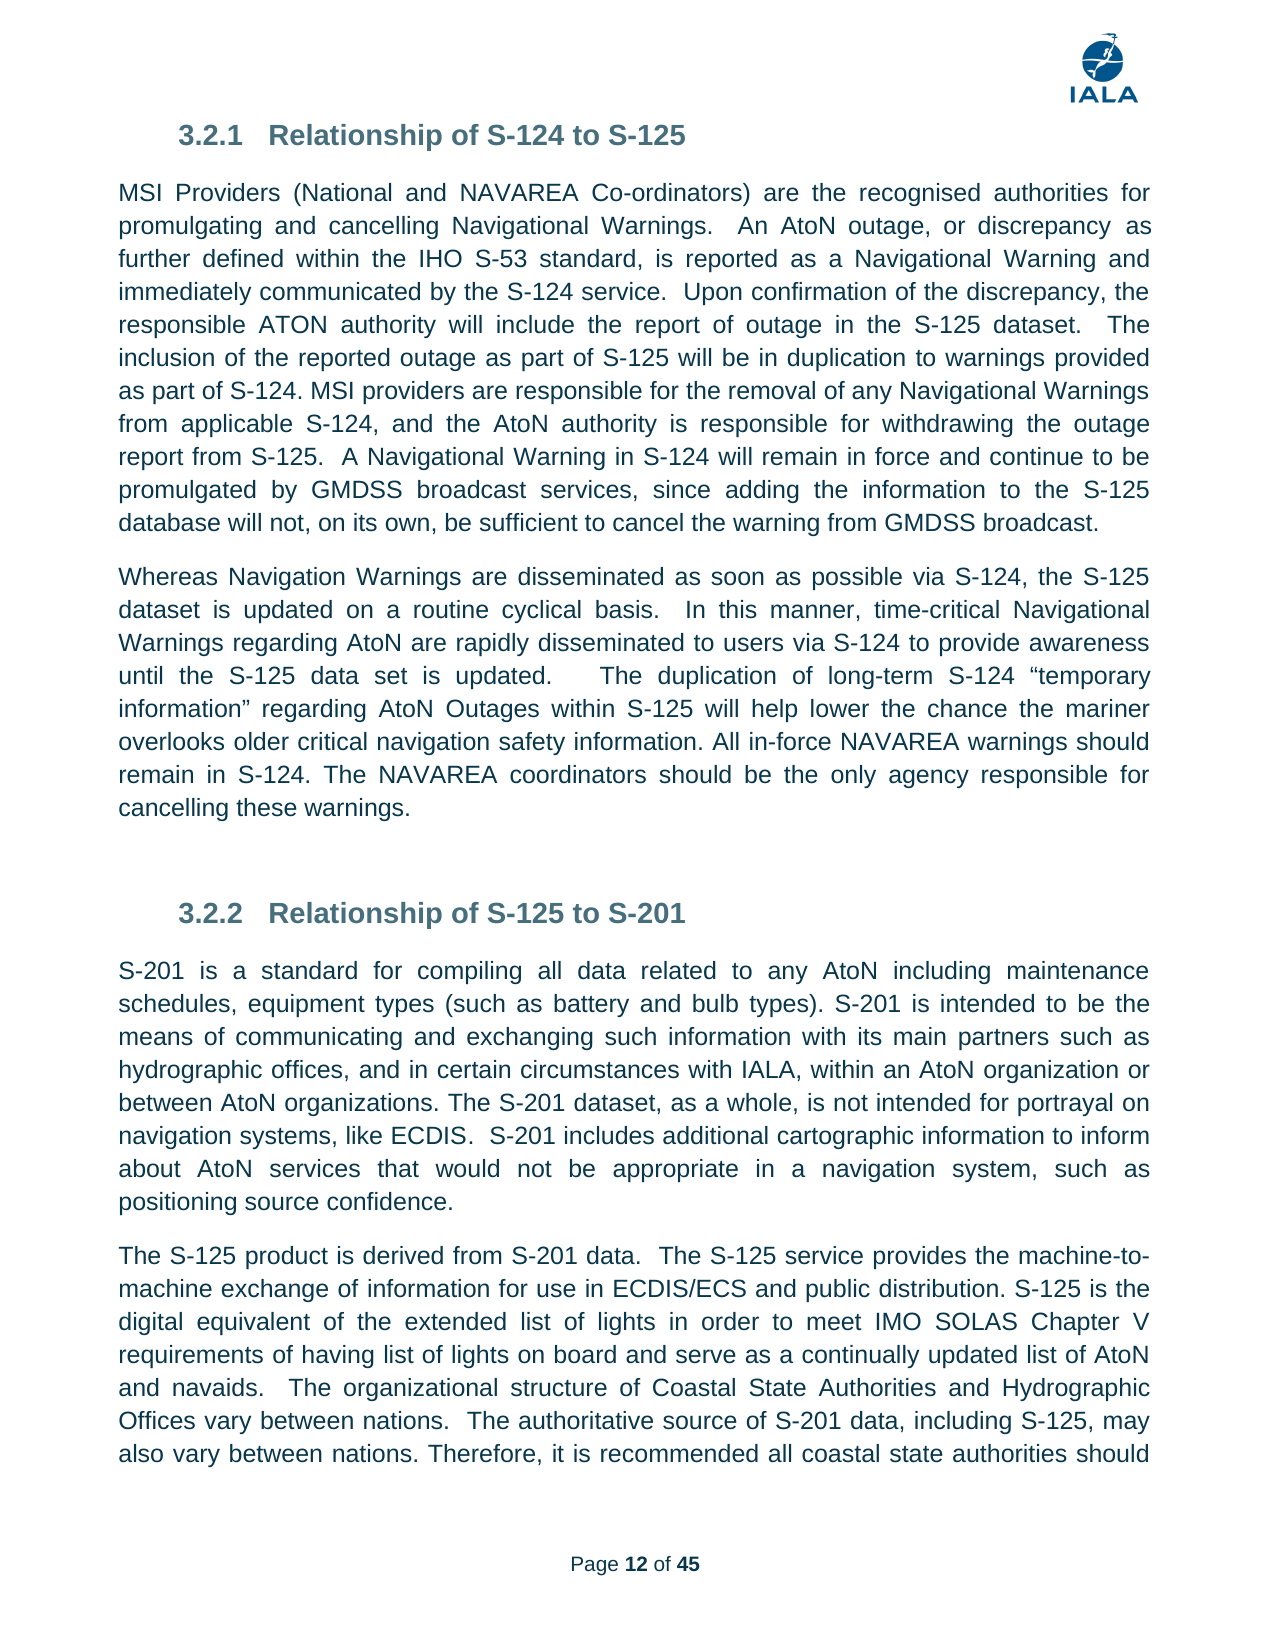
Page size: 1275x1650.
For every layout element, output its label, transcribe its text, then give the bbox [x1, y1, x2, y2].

text Whereas Navigation Warnings are disseminated as soon as possible via S-124, the S-125 dataset is updated on a routine cyclical basis. In this manner, time-critical Navigational Warnings regarding AtoN are rapidly disseminated to users via S-124 to provide awareness until the S-125 data set is updated. The duplication of long-term S-124 “temporary information” regarding AtoN Outages within S-125 will help lower the chance the mariner overlooks older critical navigation safety information. All in-force NAVAREA warnings should remain in S-124. The NAVAREA coordinators should be the only agency responsible for cancelling these warnings. [118, 562, 1152, 822]
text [118, 1241, 1152, 1467]
text MSI Providers (National and NAVAREA Co-ordinators) are the recognised authorities for promulgating and cancelling Navigational Warnings. An AtoN outage, or discrepancy as further defined within the IHO S-53 standard, is reported as a Navigational Warning and immediately communicated by the S-124 service. Upon confirmation of the discrepancy, the responsible ATON authority will include the report of outage in the S-125 dataset. The inclusion of the reported outage as part of S-125 will be in duplication to warnings provided as part of S-124. MSI providers are responsible for the removal of any Navigational Warnings from applicable S-124, and the AtoN authority is responsible for withdrawing the outage report from S-125. A Navigational Warning in S-124 will remain in force and continue to be promulgated by GMDSS broadcast services, since adding the information to the S-125 database will not, on its own, be sufficient to cancel the warning from GMDSS broadcast. [118, 178, 1152, 537]
subtitle Relationship of S-125 to S-201 [178, 896, 1152, 930]
picture [1055, 25, 1150, 118]
text S-201 is a standard for compiling all data related to any AtoN including maintenance schedules, equipment types (such as battery and bulb types). S-201 is intended to be the means of communicating and exchanging such information with its main partners such as hydrographic offices, and in certain circumstances with IALA, within an AtoN organization or between AtoN organizations. The S-201 dataset, as a whole, is not intended for portrayal on navigation systems, like ECDIS. S-201 includes additional cartographic information to inform about AtoN services that would not be appropriate in a navigation system, such as positioning source confidence. [118, 956, 1152, 1216]
subtitle Relationship of S-124 to S-125 [178, 118, 1152, 152]
